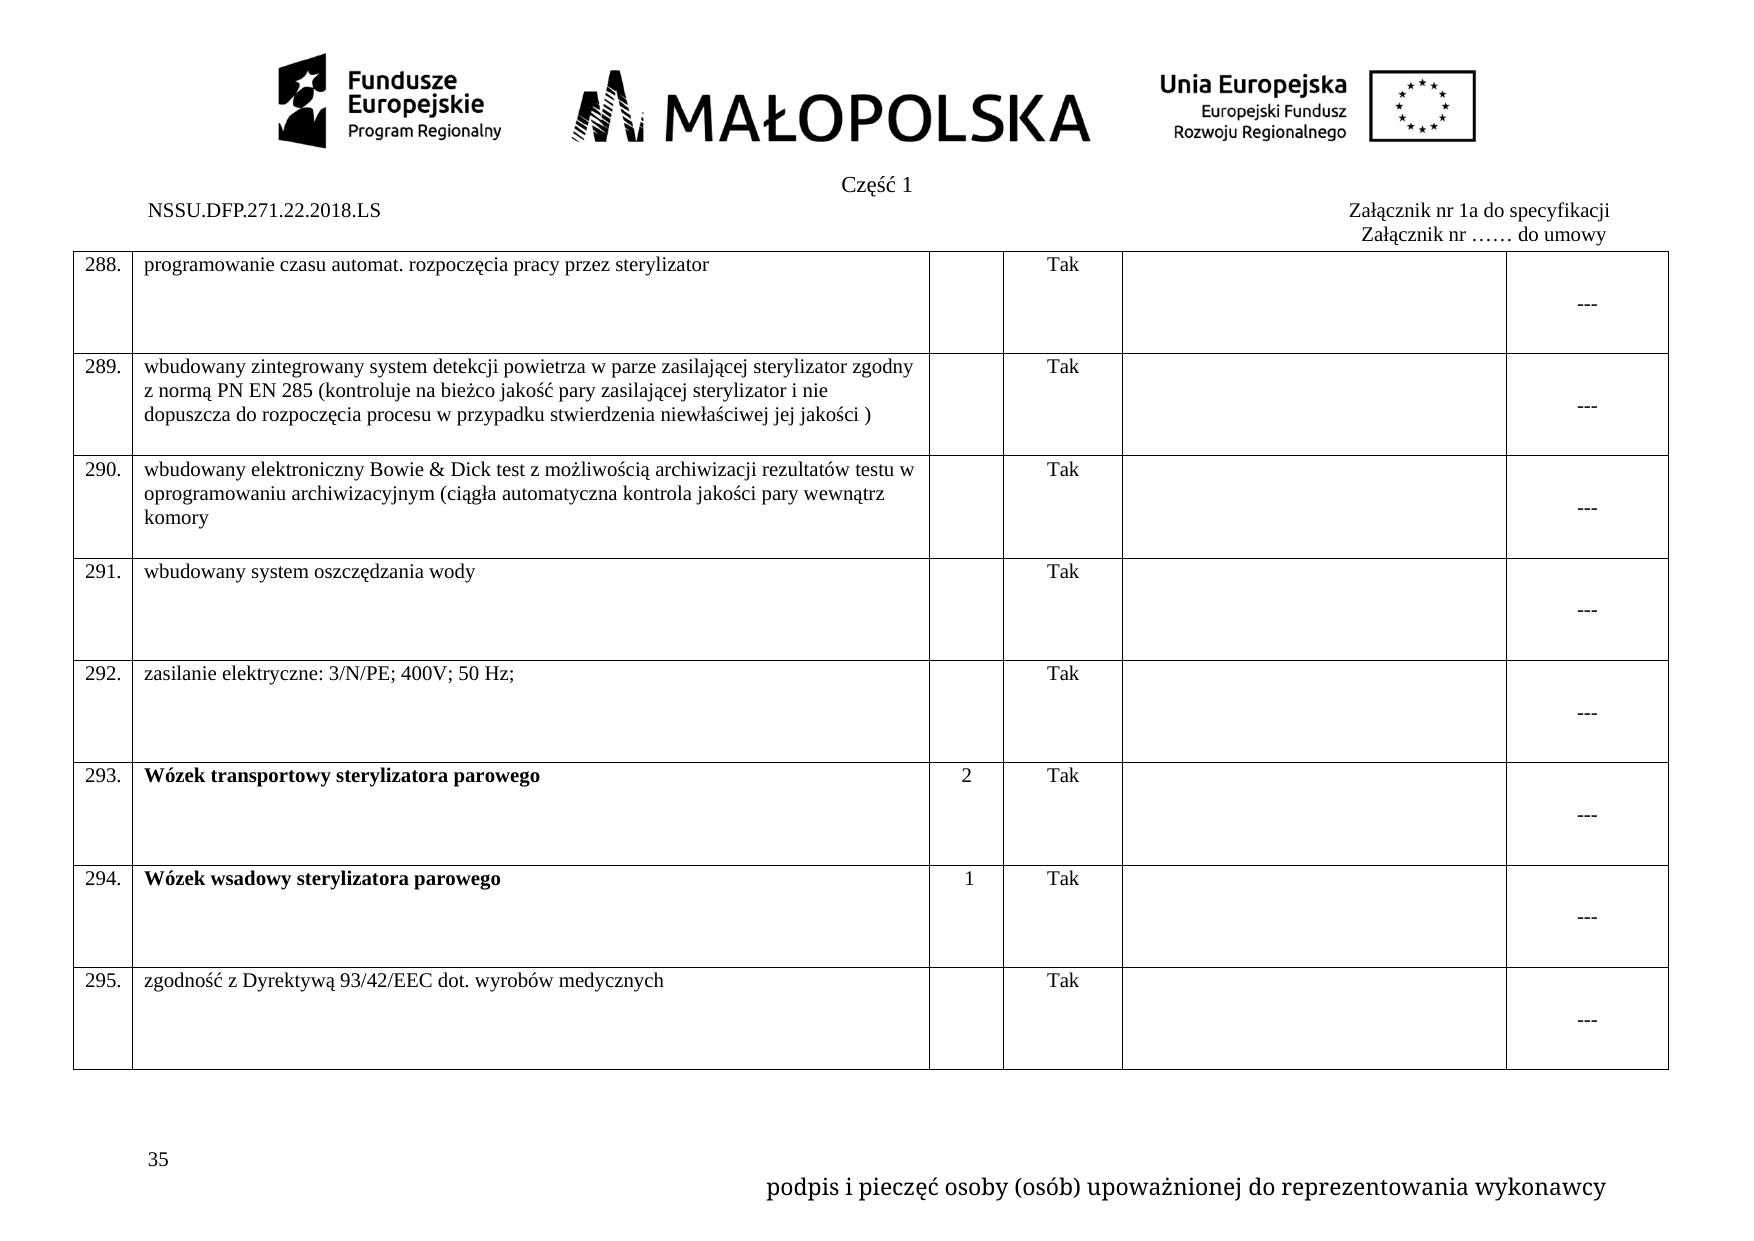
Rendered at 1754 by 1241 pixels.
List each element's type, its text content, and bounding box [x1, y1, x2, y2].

table_cell [1123, 968, 1506, 1069]
picture [255, 29, 1499, 172]
table_cell [74, 252, 132, 353]
table_cell [1123, 354, 1506, 455]
table_cell --- [1507, 252, 1668, 353]
table_cell programowanie czasu automat. rozpoczęcia pracy przez sterylizator [133, 252, 929, 353]
table_cell [74, 763, 132, 864]
table_cell [1123, 763, 1506, 864]
table_cell --- [1507, 559, 1668, 660]
table_cell wbudowany system oszczędzania wody [133, 559, 929, 660]
table_cell [74, 559, 132, 660]
table_cell [74, 661, 132, 762]
table_cell [930, 456, 1003, 558]
table_cell Tak [1004, 763, 1122, 864]
table_cell wbudowany elektroniczny Bowie & Dick test z możliwością archiwizacji rezultatów testu w oprogramowaniu archiwizacyjnym (ciągła automatyczna kontrola jakości pary wewnątrz komory [133, 456, 929, 558]
table_cell [74, 456, 132, 558]
table_cell [930, 559, 1003, 660]
table_cell Tak [1004, 968, 1122, 1069]
table_cell Tak [1004, 354, 1122, 455]
table_cell --- [1507, 456, 1668, 558]
table_cell Wózek transportowy sterylizatora parowego [133, 763, 929, 864]
table_cell [1123, 661, 1506, 762]
table_cell [930, 354, 1003, 455]
table_cell Wózek wsadowy sterylizatora parowego [133, 866, 929, 967]
table_cell Tak [1004, 559, 1122, 660]
table_cell --- [1507, 354, 1668, 455]
table_cell [74, 968, 132, 1069]
table_cell wbudowany zintegrowany system detekcji powietrza w parze zasilającej sterylizator zgodny z normą PN EN 285 (kontroluje na bieżco jakość pary zasilającej sterylizator i nie dopuszcza do rozpoczęcia procesu w przypadku stwierdzenia niewłaściwej jej jakości ) [133, 354, 929, 455]
table_cell zgodność z Dyrektywą 93/42/EEC dot. wyrobów medycznych [133, 968, 929, 1069]
table_cell [930, 968, 1003, 1069]
table_cell zasilanie elektryczne: 3/N/PE; 400V; 50 Hz; [133, 661, 929, 762]
table_cell Tak [1004, 661, 1122, 762]
table_cell --- [1507, 661, 1668, 762]
table_cell [930, 252, 1003, 353]
table_cell Tak [1004, 456, 1122, 558]
table_cell 1 [930, 866, 1003, 967]
table_cell [1123, 252, 1506, 353]
table_cell [1123, 866, 1506, 967]
table_cell [930, 661, 1003, 762]
table_cell Tak [1004, 866, 1122, 967]
table_cell --- [1507, 763, 1668, 864]
table_cell --- [1507, 866, 1668, 967]
table_cell --- [1507, 968, 1668, 1069]
table_cell 2 [930, 763, 1003, 864]
table_cell [1123, 456, 1506, 558]
table_cell [74, 866, 132, 967]
table_cell Tak [1004, 252, 1122, 353]
table_cell [1123, 559, 1506, 660]
table_cell [74, 354, 132, 455]
